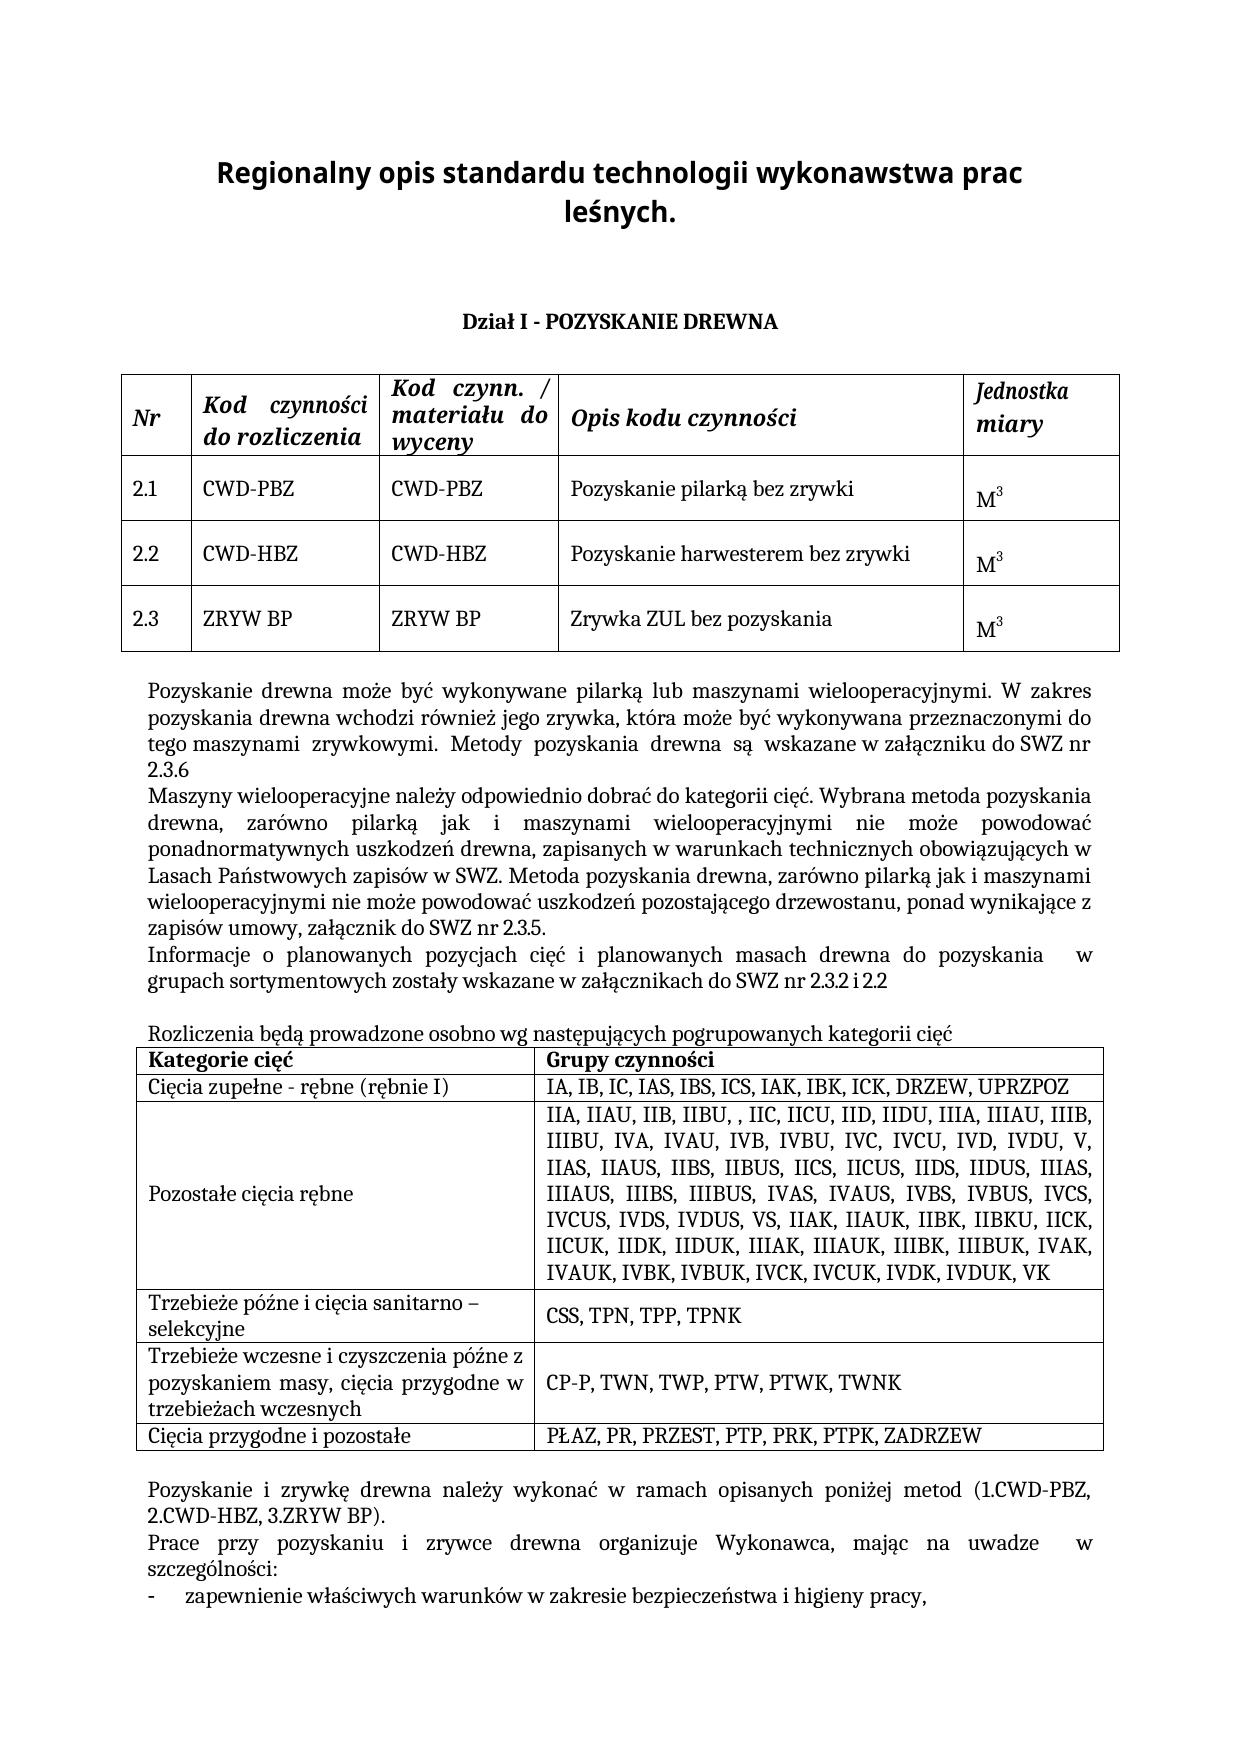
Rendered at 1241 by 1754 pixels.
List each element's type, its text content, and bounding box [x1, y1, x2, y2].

table_cell CWD-PBZ [192, 456, 379, 520]
list zapewnienie właściwych warunków w zakresie bezpieczeństwa i higieny pracy, [147, 1582, 1142, 1609]
table_cell CWD-PBZ [380, 456, 558, 520]
text Maszyny wielooperacyjne należy odpowiednio dobrać do kategorii cięć. Wybrana metoda pozyskania drewna, zarówno pilarką jak i maszynami wielooperacyjnymi nie może powodować ponadnormatywnych uszkodzeń drewna, zapisanych w warunkach technicznych obowiązujących w Lasach Państwowych zapisów w SWZ. Metoda pozyskania drewna, zarówno pilarką jak i maszynami wielooperacyjnymi nie może powodować uszkodzeń pozostającego drzewostanu, ponad wynikające z zapisów umowy, załącznik do SWZ nr 2.3.5. [148, 783, 1093, 941]
table_cell Pozyskanie pilarką bez zrywki [559, 456, 963, 520]
table_cell Cięcia zupełne - rębne (rębnie I) [137, 1075, 534, 1101]
text Pozyskanie i zrywkę drewna należy wykonać w ramach opisanych poniżej metod (1.CWD-PBZ, 2.CWD-HBZ, 3.ZRYW BP). [147, 1477, 1093, 1530]
text Prace przy pozyskaniu i zrywce drewna organizuje Wykonawca, mając na uwadze w szczególności: [147, 1530, 1093, 1582]
table_cell CSS, TPN, TPP, TPNK [535, 1290, 1103, 1342]
table_cell ZRYW BP [192, 586, 379, 651]
table_cell PŁAZ, PR, PRZEST, PTP, PRK, PTPK, ZADRZEW [535, 1424, 1103, 1449]
table_cell 2.2 [122, 521, 191, 585]
table_header Kod czynn. / materiału do wyceny [380, 375, 558, 455]
text Pozyskanie drewna może być wykonywane pilarką lub maszynami wielooperacyjnymi. W zakres pozyskania drewna wchodzi również jego zrywka, która może być wykonywana przeznaczonymi do tego maszynami zrywkowymi. Metody pozyskania drewna są wskazane w załączniku do SWZ nr 2.3.6 [147, 678, 1093, 783]
table_header Nr [122, 375, 191, 455]
table_cell M3 [964, 586, 1119, 651]
table_header Kategorie cięć [137, 1048, 534, 1074]
table_cell CWD-HBZ [192, 521, 379, 585]
table_cell M3 [964, 456, 1119, 520]
subtitle Dział I - POZYSKANIE DREWNA [188, 308, 1052, 335]
table_header Jednostka miary [964, 375, 1119, 455]
table_header Opis kodu czynności [559, 375, 963, 455]
table_cell Pozyskanie harwesterem bez zrywki [559, 521, 963, 585]
table_cell CP-P, TWN, TWP, PTW, PTWK, TWNK [535, 1343, 1103, 1423]
table_cell M3 [964, 521, 1119, 585]
table_header Grupy czynności [535, 1048, 1103, 1074]
table_cell ZRYW BP [380, 586, 558, 651]
table_cell IIA, IIAU, IIB, IIBU, , IIC, IICU, IID, IIDU, IIIA, IIIAU, IIIB, IIIBU, IVA, IVAU, IVB, IVBU, IVC, IVCU, IVD, IVDU, V, IIAS, IIAUS, IIBS, IIBUS, IICS, IICUS, IIDS, IIDUS, IIIAS, IIIAUS, IIIBS, IIIBUS, IVAS, IVAUS, IVBS, IVBUS, IVCS, IVCUS, IVDS, IVDUS, VS, IIAK, IIAUK, IIBK, IIBKU, IICK, IICUK, IIDK, IIDUK, IIIAK, IIIAUK, IIIBK, IIIBUK, IVAK, IVAUK, IVBK, IVBUK, IVCK, IVCUK, IVDK, IVDUK, VK [535, 1102, 1103, 1288]
table_header Kod czynności do rozliczenia [192, 375, 379, 455]
table_cell Cięcia przygodne i pozostałe [137, 1424, 534, 1449]
table_cell 2.3 [122, 586, 191, 651]
title Regionalny opis standardu technologii wykonawstwa prac leśnych. [188, 152, 1052, 231]
table_cell Trzebieże wczesne i czyszczenia późne z pozyskaniem masy, cięcia przygodne w trzebieżach wczesnych [137, 1343, 534, 1423]
table_cell CWD-HBZ [380, 521, 558, 585]
text Informacje o planowanych pozycjach cięć i planowanych masach drewna do pozyskania w grupach sortymentowych zostały wskazane w załącznikach do SWZ nr 2.3.2 i 2.2 [147, 942, 1093, 994]
table_cell 2.1 [122, 456, 191, 520]
table_cell Pozostałe cięcia rębne [137, 1102, 534, 1288]
table_cell IA, IB, IC, IAS, IBS, ICS, IAK, IBK, ICK, DRZEW, UPRZPOZ [535, 1075, 1103, 1101]
table_cell Zrywka ZUL bez pozyskania [559, 586, 963, 651]
table_cell Trzebieże późne i cięcia sanitarno – selekcyjne [137, 1290, 534, 1342]
text Rozliczenia będą prowadzone osobno wg następujących pogrupowanych kategorii cięć [147, 1021, 1142, 1047]
